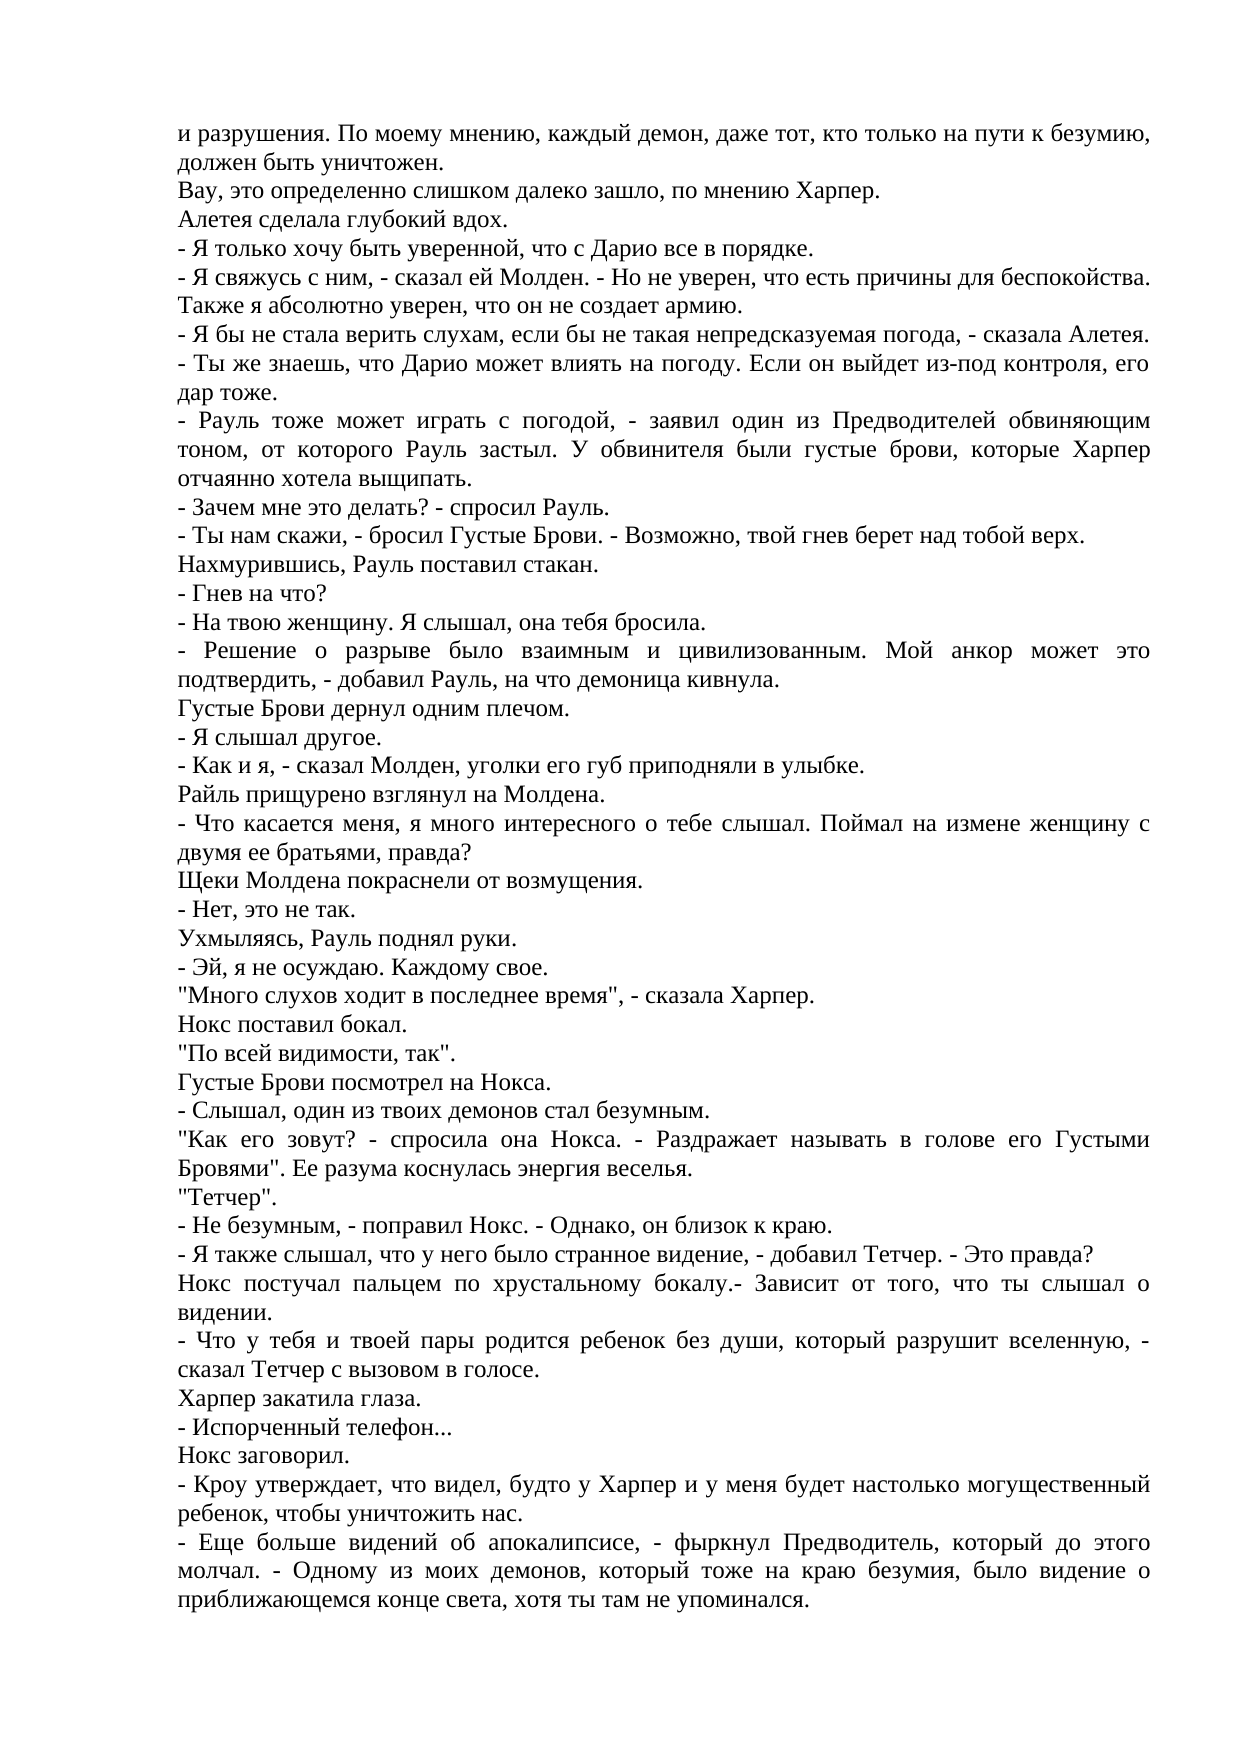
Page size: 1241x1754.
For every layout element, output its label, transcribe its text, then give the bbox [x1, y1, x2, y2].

text Густые Брови посмотрел на Нокса. [177, 1067, 1152, 1096]
text - Эй, я не осуждаю. Каждому свое. [177, 952, 1152, 981]
text "Как его зовут? - спросила она Нокса. - Раздражает называть в голове его Густыми Бровями". Ее разума коснулась энергия веселья. [177, 1124, 1152, 1182]
text - Зачем мне это делать? - спросил Рауль. [177, 492, 1152, 521]
text - Что касается меня, я много интересного о тебе слышал. Поймал на измене женщину с двумя ее братьями, правда? [177, 808, 1152, 866]
text - Испорченный телефон... [177, 1412, 1152, 1441]
text Нокс постучал пальцем по хрустальному бокалу.- Зависит от того, что ты слышал о видении. [177, 1268, 1152, 1326]
text - Гнев на что? [177, 578, 1152, 607]
text - Я также слышал, что у него было странное видение, - добавил Тетчер. - Это правда? [177, 1239, 1152, 1268]
text Нокс заговорил. [177, 1441, 1152, 1469]
text "Много слухов ходит в последнее время", - сказала Харпер. [177, 981, 1152, 1009]
text "Тетчер". - Не безумным, - поправил Нокс. - Однако, он близок к краю. [177, 1182, 1152, 1239]
text Нахмурившись, Рауль поставил стакан. [177, 549, 1152, 578]
text Нокс поставил бокал. [177, 1009, 1152, 1038]
text - Как и я, - сказал Молден, уголки его губ приподняли в улыбке. [177, 751, 1152, 779]
text - Кроу утверждает, что видел, будто у Харпер и у меня будет настолько могущественный ребенок, чтобы уничтожить нас. [177, 1469, 1152, 1527]
text - На твою женщину. Я слышал, она тебя бросила. [177, 607, 1152, 636]
text Ухмыляясь, Рауль поднял руки. [177, 923, 1152, 952]
text - Решение о разрыве было взаимным и цивилизованным. Мой анкор может это подтвердить, - добавил Рауль, на что демоница кивнула. [177, 636, 1152, 693]
text Харпер закатила глаза. [177, 1383, 1152, 1412]
text - Я свяжусь с ним, - сказал ей Молден. - Но не уверен, что есть причины для беспокойства. Также я абсолютно уверен, что он не создает армию. [177, 262, 1152, 319]
text Алетея сделала глубокий вдох. [177, 204, 1152, 233]
text - Я только хочу быть уверенной, что с Дарио все в порядке. [177, 233, 1152, 262]
text - Ты нам скажи, - бросил Густые Брови. - Возможно, твой гнев берет над тобой верх. [177, 521, 1152, 549]
text Щеки Молдена покраснели от возмущения. [177, 866, 1152, 894]
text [177, 118, 1152, 176]
text Райль прищурено взглянул на Молдена. [177, 779, 1152, 808]
text - Слышал, один из твоих демонов стал безумным. [177, 1096, 1152, 1124]
text - Что у тебя и твоей пары родится ребенок без души, который разрушит вселенную, - сказал Тетчер с вызовом в голосе. [177, 1326, 1152, 1383]
text - Я бы не стала верить слухам, если бы не такая непредсказуемая погода, - сказала Алетея. - Ты же знаешь, что Дарио может влиять на погоду. Если он выйдет из-под контроля, его дар тоже. [177, 319, 1152, 406]
text Густые Брови дернул одним плечом. [177, 693, 1152, 722]
text "По всей видимости, так". [177, 1038, 1152, 1067]
text Вау, это определенно слишком далеко зашло, по мнению Харпер. [177, 176, 1152, 204]
text - Нет, это не так. [177, 894, 1152, 923]
text - Рауль тоже может играть с погодой, - заявил один из Предводителей обвиняющим тоном, от которого Рауль застыл. У обвинителя были густые брови, которые Харпер отчаянно хотела выщипать. [177, 406, 1152, 492]
text - Я слышал другое. [177, 722, 1152, 751]
text - Еще больше видений об апокалипсисе, - фыркнул Предводитель, который до этого молчал. - Одному из моих демонов, который тоже на краю безумия, было видение о приближающемся конце света, хотя ты там не упоминался. [177, 1527, 1152, 1613]
